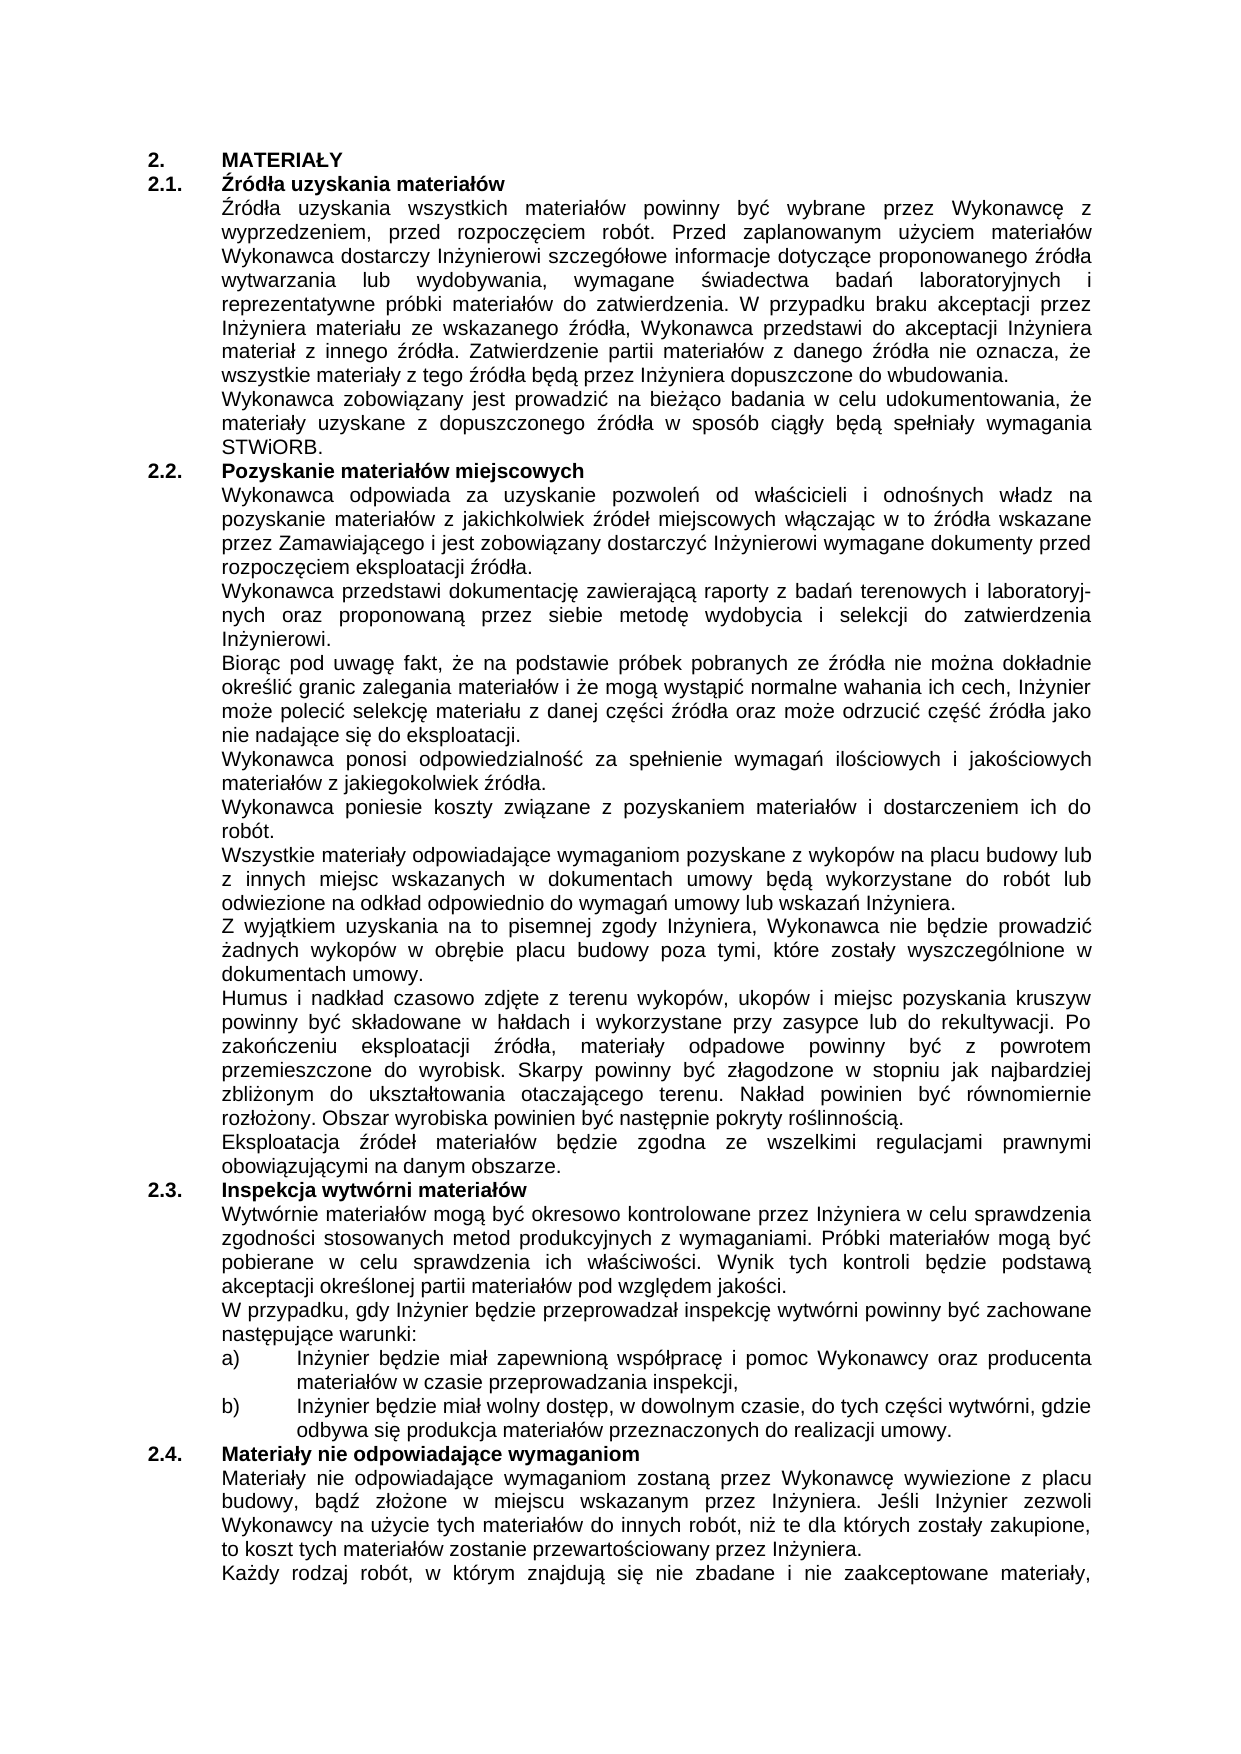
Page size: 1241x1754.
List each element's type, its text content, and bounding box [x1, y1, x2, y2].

text Z wyjątkiem uzyskania na to pisemnej zgody Inżyniera, Wykonawca nie będzie prowadzić żadnych wykopów w obrębie placu budowy poza tymi, które zostały wyszczególnione w dokumentach umowy. [221, 914, 1093, 986]
text Eksploatacja źródeł materiałów będzie zgodna ze wszelkimi regulacjami prawnymi obowiązującymi na danym obszarze. [221, 1130, 1093, 1178]
text W przypadku, gdy Inżynier będzie przeprowadzał inspekcję wytwórni powinny być zachowane następujące warunki: [221, 1298, 1093, 1346]
text Źródła uzyskania wszystkich materiałów powinny być wybrane przez Wykonawcę z wyprzedzeniem, przed rozpoczęciem robót. Przed zaplanowanym użyciem materiałów Wykonawca dostarczy Inżynierowi szczegółowe informacje dotyczące proponowanego źródła wytwarzania lub wydobywania, wymagane świadectwa badań laboratoryjnych i reprezentatywne próbki materiałów do zatwierdzenia. W przypadku braku akceptacji przez Inżyniera materiału ze wskazanego źródła, Wykonawca przedstawi do akceptacji Inżyniera materiał z innego źródła. Zatwierdzenie partii materiałów z danego źródła nie oznacza, że wszystkie materiały z tego źródła będą przez Inżyniera dopuszczone do wbudowania. [221, 196, 1093, 387]
text Materiały nie odpowiadające wymaganiom zostaną przez Wykonawcę wywiezione z placu budowy, bądź złożone w miejscu wskazanym przez Inżyniera. Jeśli Inżynier zezwoli Wykonawcy na użycie tych materiałów do innych robót, niż te dla których zostały zakupione, to koszt tych materiałów zostanie przewartościowany przez Inżyniera. [221, 1465, 1093, 1561]
text Wykonawca ponosi odpowiedzialność za spełnienie wymagań ilościowych i jakościowych materiałów z jakiegokolwiek źródła. [221, 747, 1093, 794]
text b) Inżynier będzie miał wolny dostęp, w dowolnym czasie, do tych części wytwórni, gdzie odbywa się produkcja materiałów przeznaczonych do realizacji umowy. [221, 1393, 1093, 1441]
text Wszystkie materiały odpowiadające wymaganiom pozyskane z wykopów na placu budowy lub z innych miejsc wskazanych w dokumentach umowy będą wykorzystane do robót lub odwiezione na odkład odpowiednio do wymagań umowy lub wskazań Inżyniera. [221, 842, 1093, 914]
text 2. MATERIAŁY [148, 148, 1093, 172]
text 2.1. Źródła uzyskania materiałów [148, 172, 1093, 196]
text 2.3. Inspekcja wytwórni materiałów [148, 1178, 1093, 1202]
text Wykonawca zobowiązany jest prowadzić na bieżąco badania w celu udokumentowania, że materiały uzyskane z dopuszczonego źródła w sposób ciągły będą spełniały wymagania STWiORB. [221, 387, 1093, 459]
text Biorąc pod uwagę fakt, że na podstawie próbek pobranych ze źródła nie można dokładnie określić granic zalegania materiałów i że mogą wystąpić normalne wahania ich cech, Inżynier może polecić selekcję materiału z danej części źródła oraz może odrzucić część źródła jako nie nadające się do eksploatacji. [221, 651, 1093, 747]
text 2.2. Pozyskanie materiałów miejscowych [148, 459, 1093, 483]
text Wykonawca odpowiada za uzyskanie pozwoleń od właścicieli i odnośnych władz na pozyskanie materiałów z jakichkolwiek źródeł miejscowych włączając w to źródła wskazane przez Zamawiającego i jest zobowiązany dostarczyć Inżynierowi wymagane dokumenty przed rozpoczęciem eksploatacji źródła. [221, 483, 1093, 579]
text Wykonawca poniesie koszty związane z pozyskaniem materiałów i dostarczeniem ich do robót. [221, 794, 1093, 842]
text Wykonawca przedstawi dokumentację zawierającą raporty z badań terenowych i laboratoryj-nych oraz proponowaną przez siebie metodę wydobycia i selekcji do zatwierdzenia Inżynierowi. [221, 579, 1093, 651]
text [221, 1561, 1093, 1585]
text a) Inżynier będzie miał zapewnioną współpracę i pomoc Wykonawcy oraz producenta materiałów w czasie przeprowadzania inspekcji, [221, 1346, 1093, 1393]
text Wytwórnie materiałów mogą być okresowo kontrolowane przez Inżyniera w celu sprawdzenia zgodności stosowanych metod produkcyjnych z wymaganiami. Próbki materiałów mogą być pobierane w celu sprawdzenia ich właściwości. Wynik tych kontroli będzie podstawą akceptacji określonej partii materiałów pod względem jakości. [221, 1202, 1093, 1298]
text 2.4. Materiały nie odpowiadające wymaganiom [148, 1441, 1093, 1465]
text Humus i nadkład czasowo zdjęte z terenu wykopów, ukopów i miejsc pozyskania kruszyw powinny być składowane w hałdach i wykorzystane przy zasypce lub do rekultywacji. Po zakończeniu eksploatacji źródła, materiały odpadowe powinny być z powrotem przemieszczone do wyrobisk. Skarpy powinny być złagodzone w stopniu jak najbardziej zbliżonym do ukształtowania otaczającego terenu. Nakład powinien być równomiernie rozłożony. Obszar wyrobiska powinien być następnie pokryty roślinnością. [221, 986, 1093, 1130]
